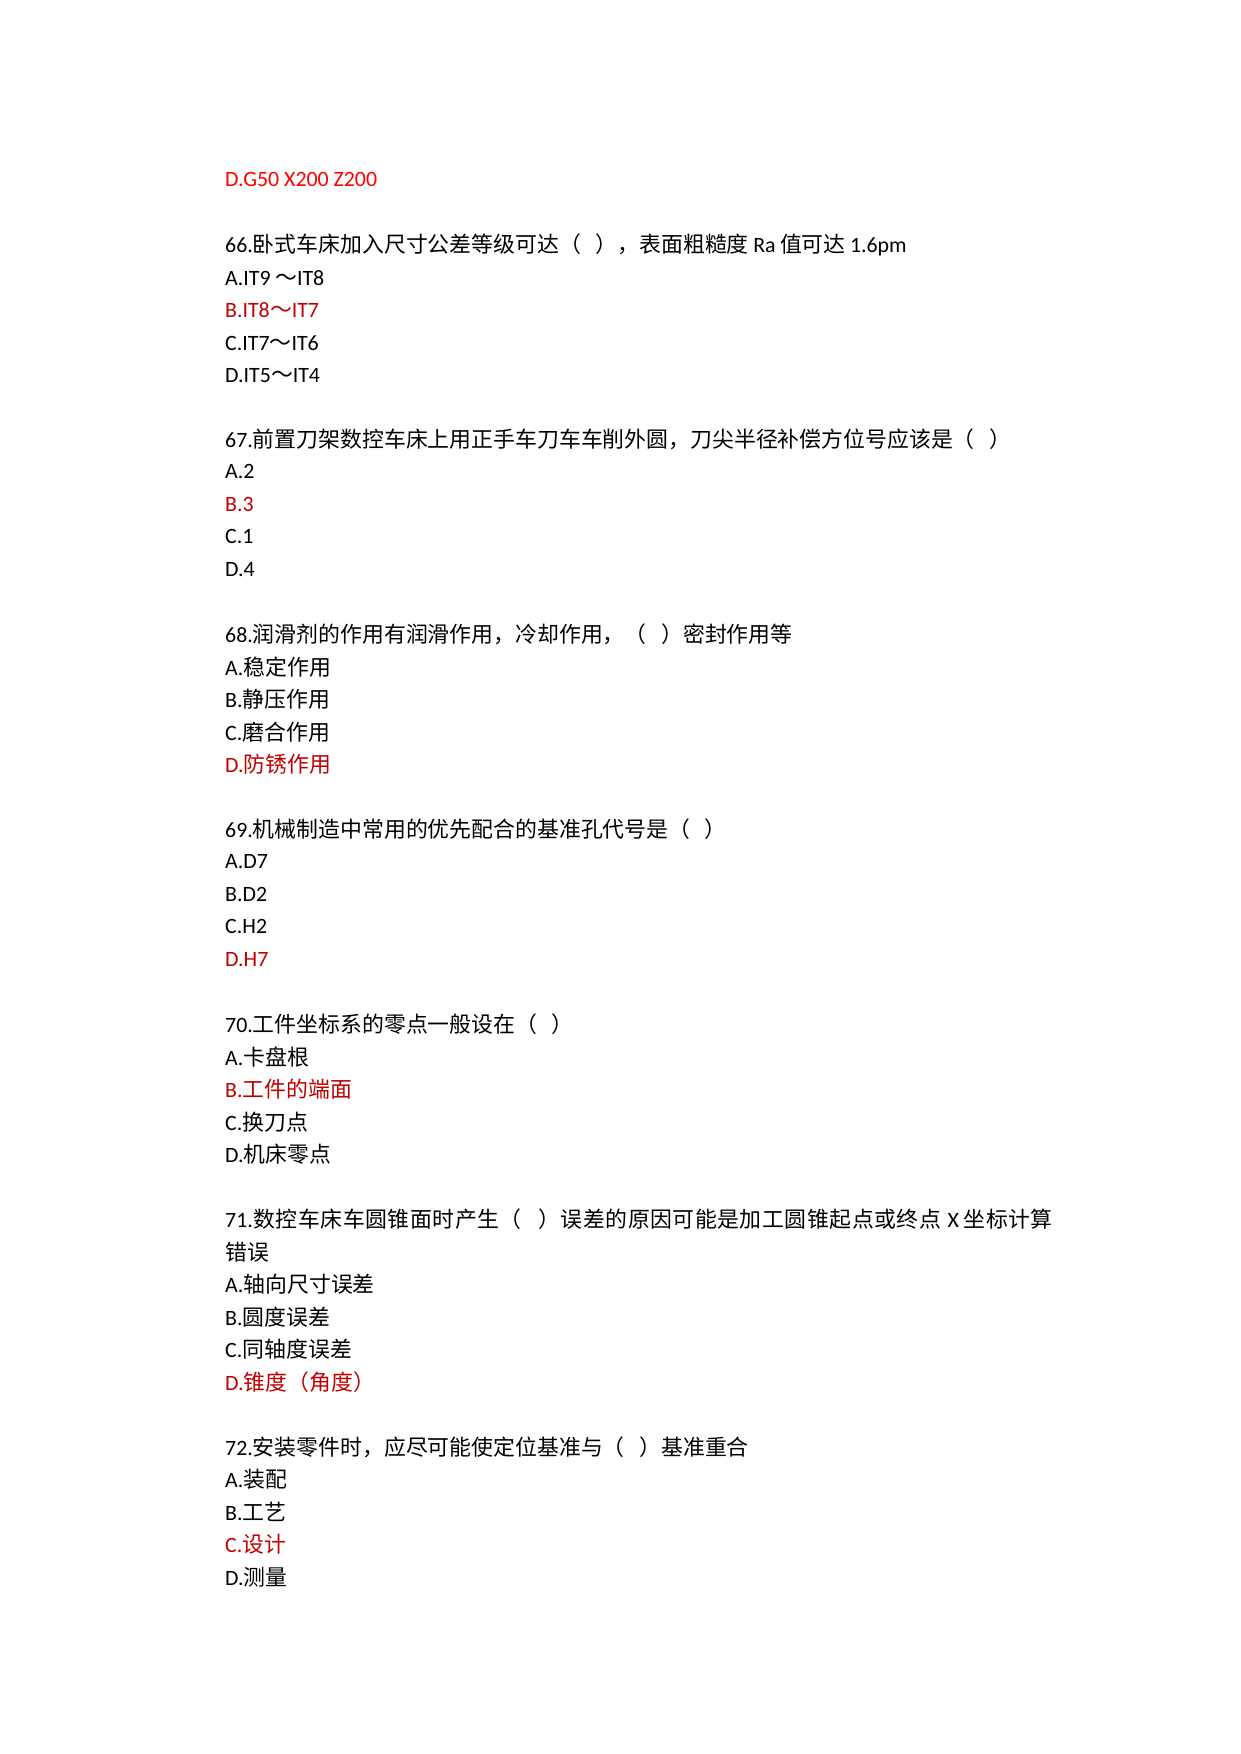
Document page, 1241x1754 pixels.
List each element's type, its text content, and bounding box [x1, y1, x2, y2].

list C.1 [225, 519, 1053, 552]
list A.D7 [225, 844, 1053, 877]
list C.H2 [225, 909, 1053, 942]
list B.静压作用 [225, 682, 1053, 714]
list B.圆度误差 [225, 1299, 1053, 1332]
list 68.润滑剂的作用有润滑作用，冷却作用，（ ）密封作用等 [225, 617, 1053, 649]
list D.机床零点 [225, 1137, 1053, 1169]
list 71.数控车床车圆锥面时产生（ ）误差的原因可能是加工圆锥起点或终点X坐标计算错误 [225, 1202, 1053, 1267]
list C.换刀点 [225, 1104, 1053, 1137]
list A.IT9 ～IT8 [225, 259, 1053, 292]
list A.装配 [225, 1462, 1053, 1494]
list C.磨合作用 [225, 714, 1053, 747]
list 66.卧式车床加入尺寸公差等级可达（ ），表面粗糙度Ra值可达1.6pm [225, 227, 1053, 259]
list B.D2 [225, 877, 1053, 909]
list D.测量 [225, 1559, 1053, 1592]
list B.工艺 [225, 1494, 1053, 1527]
list B.3 [225, 487, 1053, 519]
list D.锥度（角度） [225, 1364, 1053, 1397]
list 70.工件坐标系的零点一般设在（ ） [225, 1007, 1053, 1039]
list B.工件的端面 [225, 1072, 1053, 1104]
list C.设计 [225, 1527, 1053, 1559]
list A.2 [225, 454, 1053, 487]
list D.4 [225, 552, 1053, 584]
list C.同轴度误差 [225, 1332, 1053, 1364]
list D.G50 X200 Z200 [225, 162, 1053, 194]
list 67.前置刀架数控车床上用正手车刀车车削外圆，刀尖半径补偿方位号应该是（ ） [225, 422, 1053, 454]
list 72.安装零件时，应尽可能使定位基准与（ ）基准重合 [225, 1429, 1053, 1462]
list 69.机械制造中常用的优先配合的基准孔代号是（ ） [225, 812, 1053, 844]
list A.卡盘根 [225, 1039, 1053, 1072]
list D.H7 [225, 942, 1053, 974]
list A.稳定作用 [225, 649, 1053, 682]
list A.轴向尺寸误差 [225, 1267, 1053, 1299]
list C.IT7～IT6 [225, 324, 1053, 357]
list B.IT8～IT7 [225, 292, 1053, 324]
list D.IT5～IT4 [225, 357, 1053, 389]
list D.防锈作用 [225, 747, 1053, 779]
